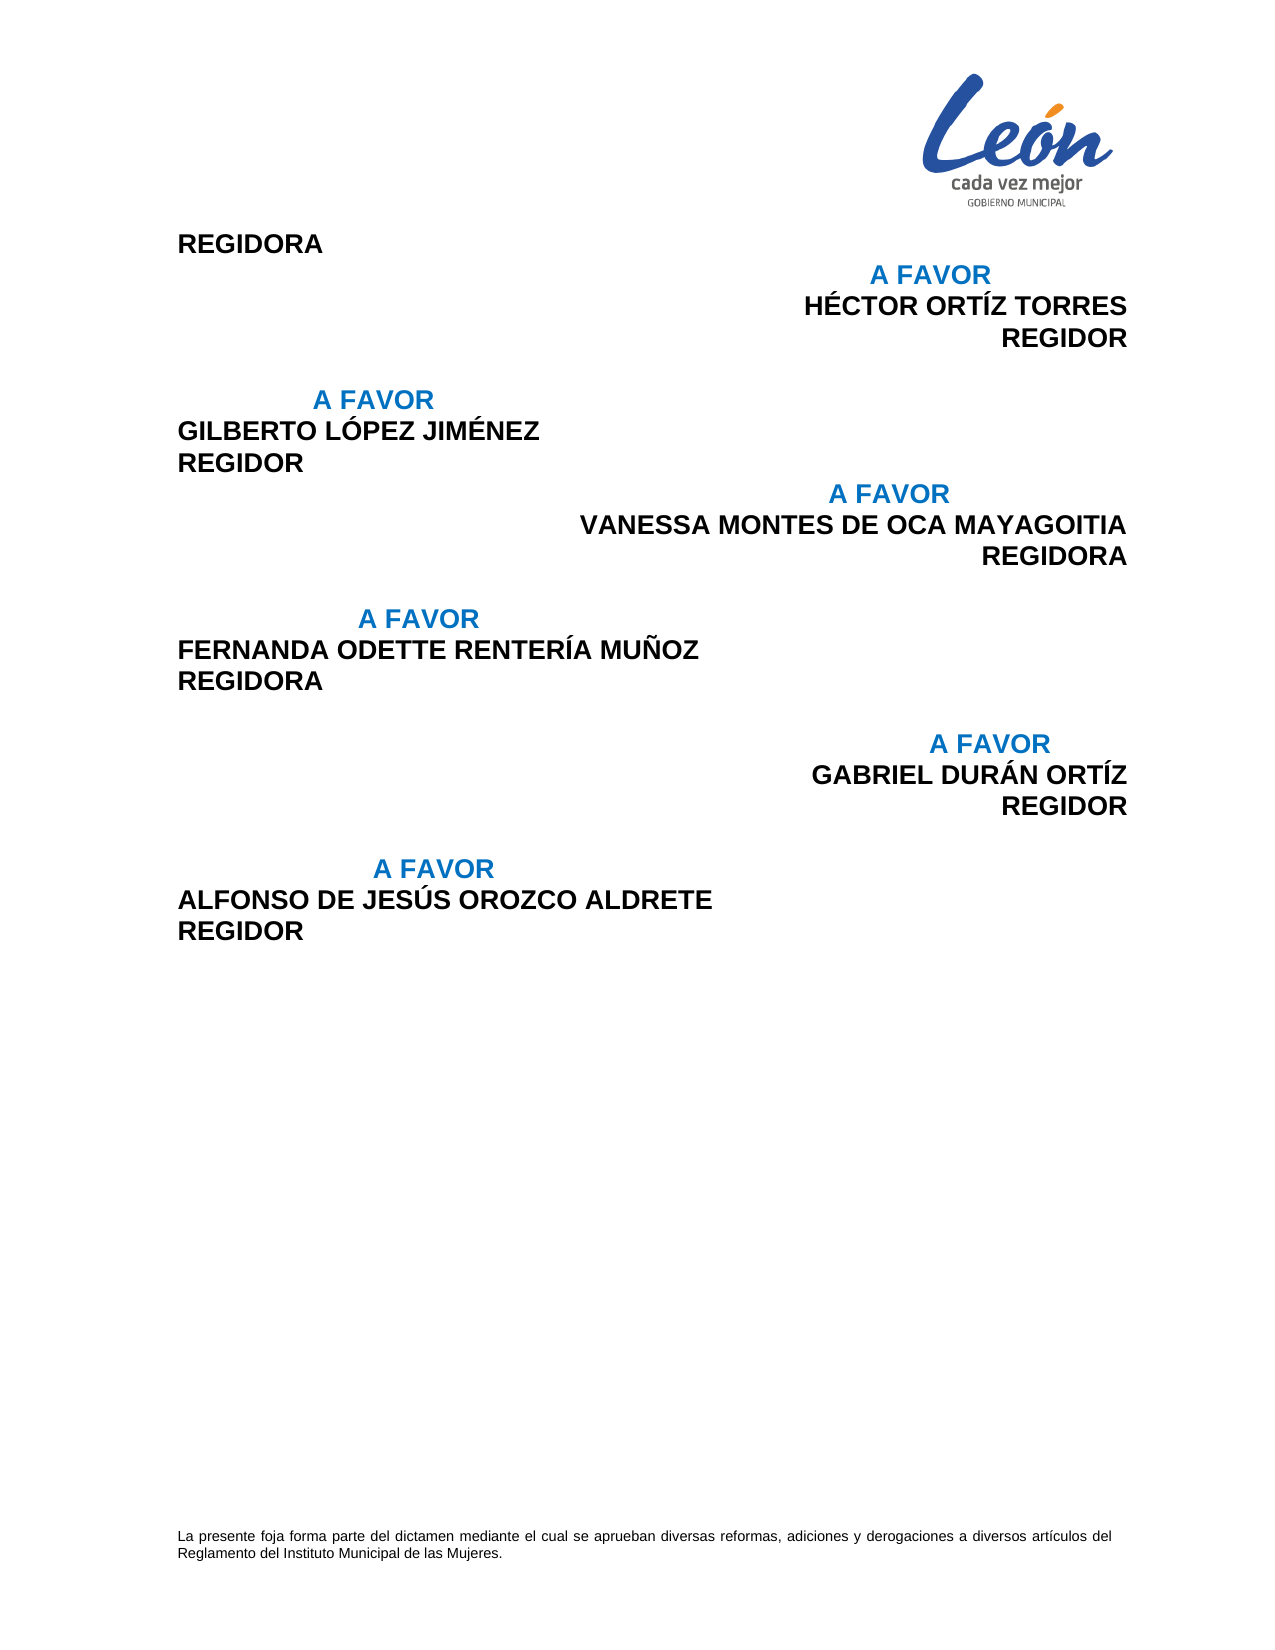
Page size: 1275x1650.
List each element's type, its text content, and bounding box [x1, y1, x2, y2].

text GILBERTO LÓPEZ JIMÉNEZ [177, 415, 1127, 447]
text A FAVOR [177, 603, 1127, 634]
text HÉCTOR ORTÍZ TORRES [177, 290, 1127, 322]
text REGIDOR [177, 322, 1127, 353]
picture [902, 59, 1128, 228]
text REGIDORA [177, 665, 1127, 697]
text REGIDORA [177, 540, 1127, 572]
text REGIDOR [177, 915, 1127, 947]
text A FAVOR [177, 259, 1127, 290]
text VANESSA MONTES DE OCA MAYAGOITIA [177, 509, 1127, 540]
text ALFONSO DE JESÚS OROZCO ALDRETE [177, 884, 1127, 915]
text REGIDOR [177, 790, 1127, 822]
text A FAVOR [177, 384, 1127, 415]
text A FAVOR [177, 728, 1127, 759]
text FERNANDA ODETTE RENTERÍA MUÑOZ [177, 634, 1127, 665]
text A FAVOR [177, 853, 1127, 884]
text REGIDORA [177, 228, 1127, 259]
text A FAVOR [177, 478, 1127, 509]
text REGIDOR [177, 447, 1127, 478]
text GABRIEL DURÁN ORTÍZ [177, 759, 1127, 790]
